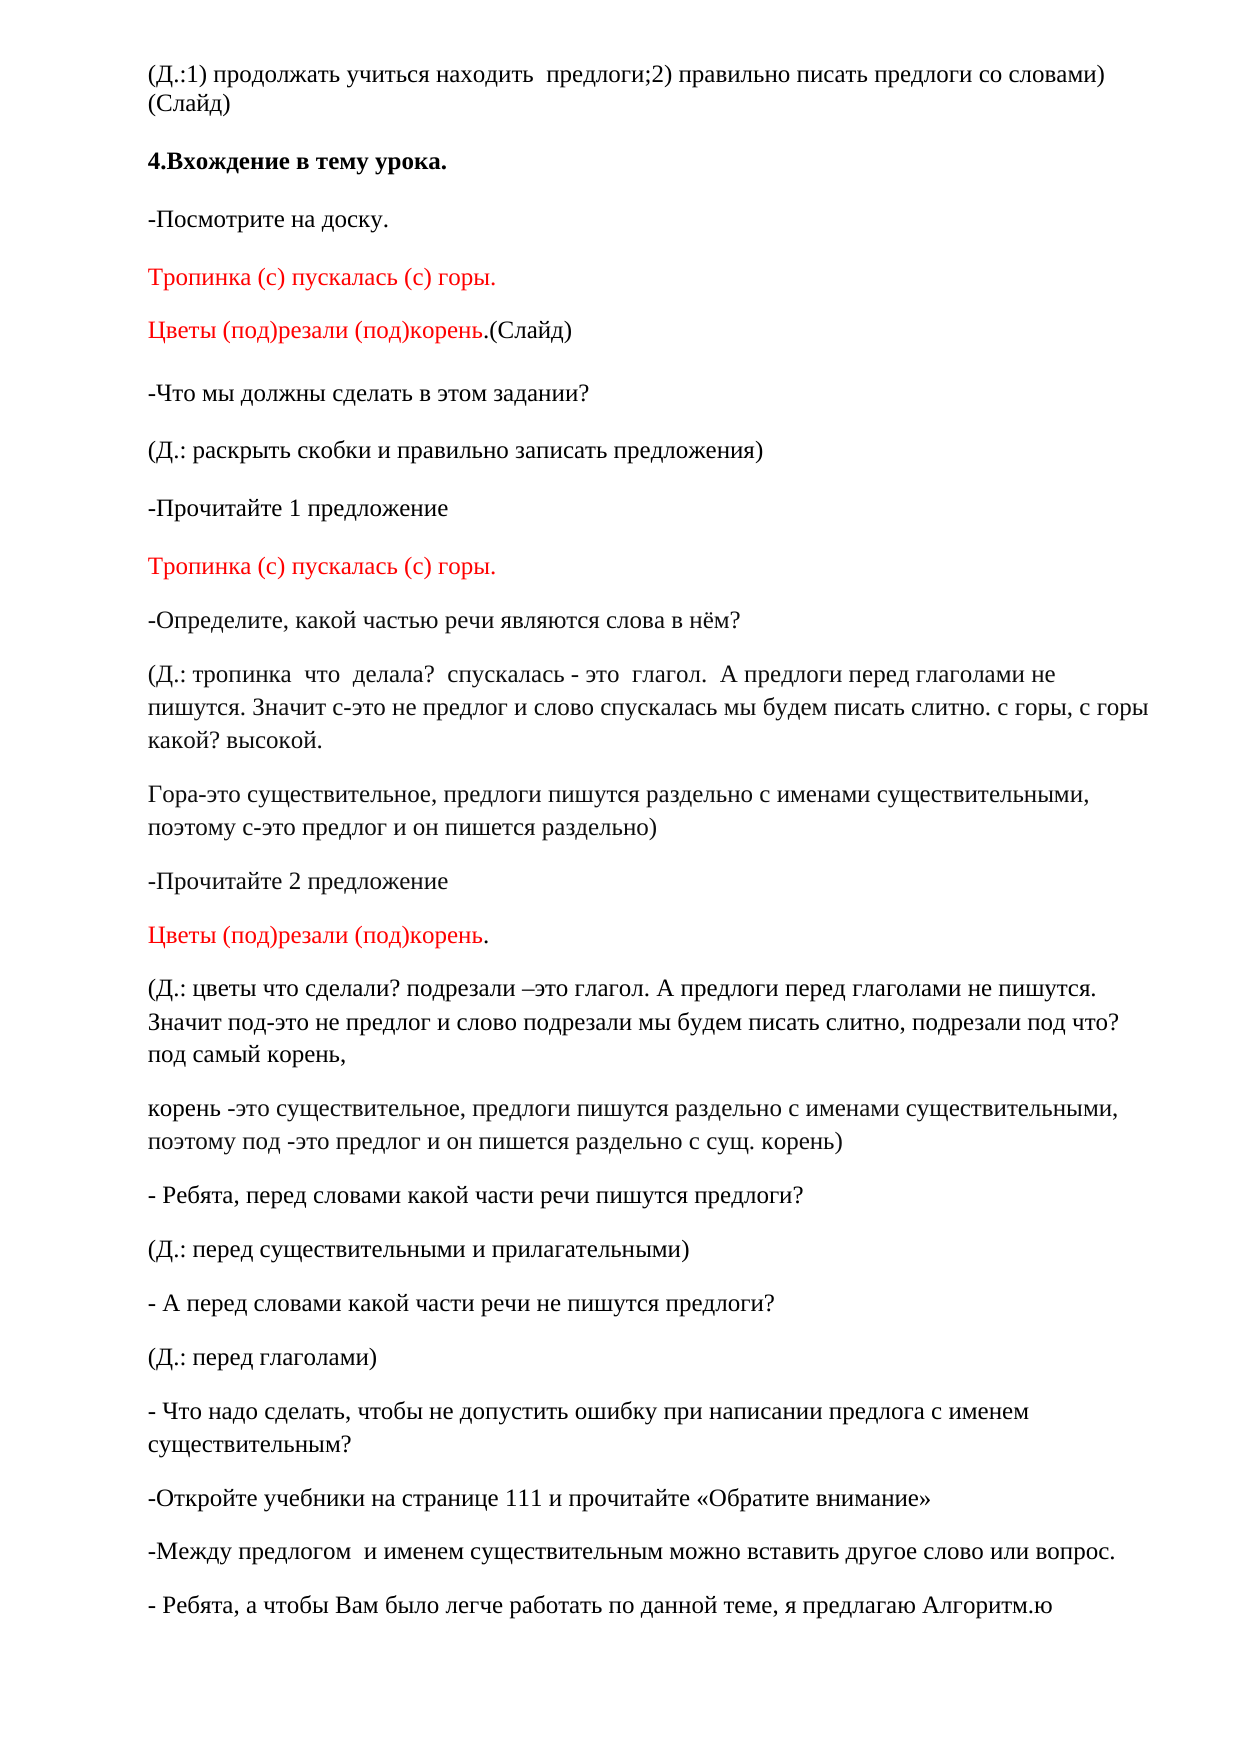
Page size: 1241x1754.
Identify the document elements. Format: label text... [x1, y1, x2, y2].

text Тропинка (с) пускалась (с) горы. [148, 262, 1152, 290]
text 4.Вхождение в тему урока. [148, 146, 1152, 174]
text -Что мы должны сделать в этом задании? [148, 378, 1152, 406]
text -Откройте учебники на странице 111 и прочитайте «Обратите внимание» [148, 1483, 1152, 1511]
text (Д.: перед глаголами) [148, 1342, 1152, 1371]
text -Прочитайте 1 предложение [148, 493, 1152, 522]
text (Д.: раскрыть скобки и правильно записать предложения) [148, 436, 1152, 464]
text -Прочитайте 2 предложение [148, 866, 1152, 894]
text (Д.:1) продолжать учиться находить предлоги;2) правильно писать предлоги со словами) (Слайд) [148, 59, 1152, 117]
text - Ребята, а чтобы Вам было легче работать по данной теме, я предлагаю Алгоритм.ю [148, 1590, 1152, 1619]
text Цветы (под)резали (под)корень. [148, 920, 1152, 948]
text (Д.: цветы что сделали? подрезали –это глагол. А предлоги перед глаголами не пишутся. Значит под-это не предлог и слово подрезали мы будем писать слитно, подрезали под что? под самый корень, [148, 973, 1152, 1068]
text -Между предлогом и именем существительным можно вставить другое слово или вопрос. [148, 1536, 1152, 1565]
text - А перед словами какой части речи не пишутся предлоги? [148, 1288, 1152, 1317]
text Цветы (под)резали (под)корень.(Слайд) [148, 315, 1152, 344]
text -Посмотрите на доску. [148, 204, 1152, 232]
text Тропинка (с) пускалась (с) горы. [148, 551, 1152, 580]
text - Ребята, перед словами какой части речи пишутся предлоги? [148, 1180, 1152, 1209]
text (Д.: перед существительными и прилагательными) [148, 1234, 1152, 1263]
text -Определите, какой частью речи являются слова в нём? [148, 605, 1152, 634]
text Гора-это существительное, предлоги пишутся раздельно с именами существительными, поэтому с-это предлог и он пишется раздельно) [148, 779, 1152, 841]
text - Что надо сделать, чтобы не допустить ошибку при написании предлога с именем существительным? [148, 1396, 1152, 1457]
text (Д.: тропинка что делала? спускалась - это глагол. А предлоги перед глаголами не пишутся. Значит с-это не предлог и слово спускалась мы будем писать слитно. с горы, с горы какой? высокой. [148, 659, 1152, 754]
text корень -это существительное, предлоги пишутся раздельно с именами существительными, поэтому под -это предлог и он пишется раздельно с сущ. корень) [148, 1093, 1152, 1155]
